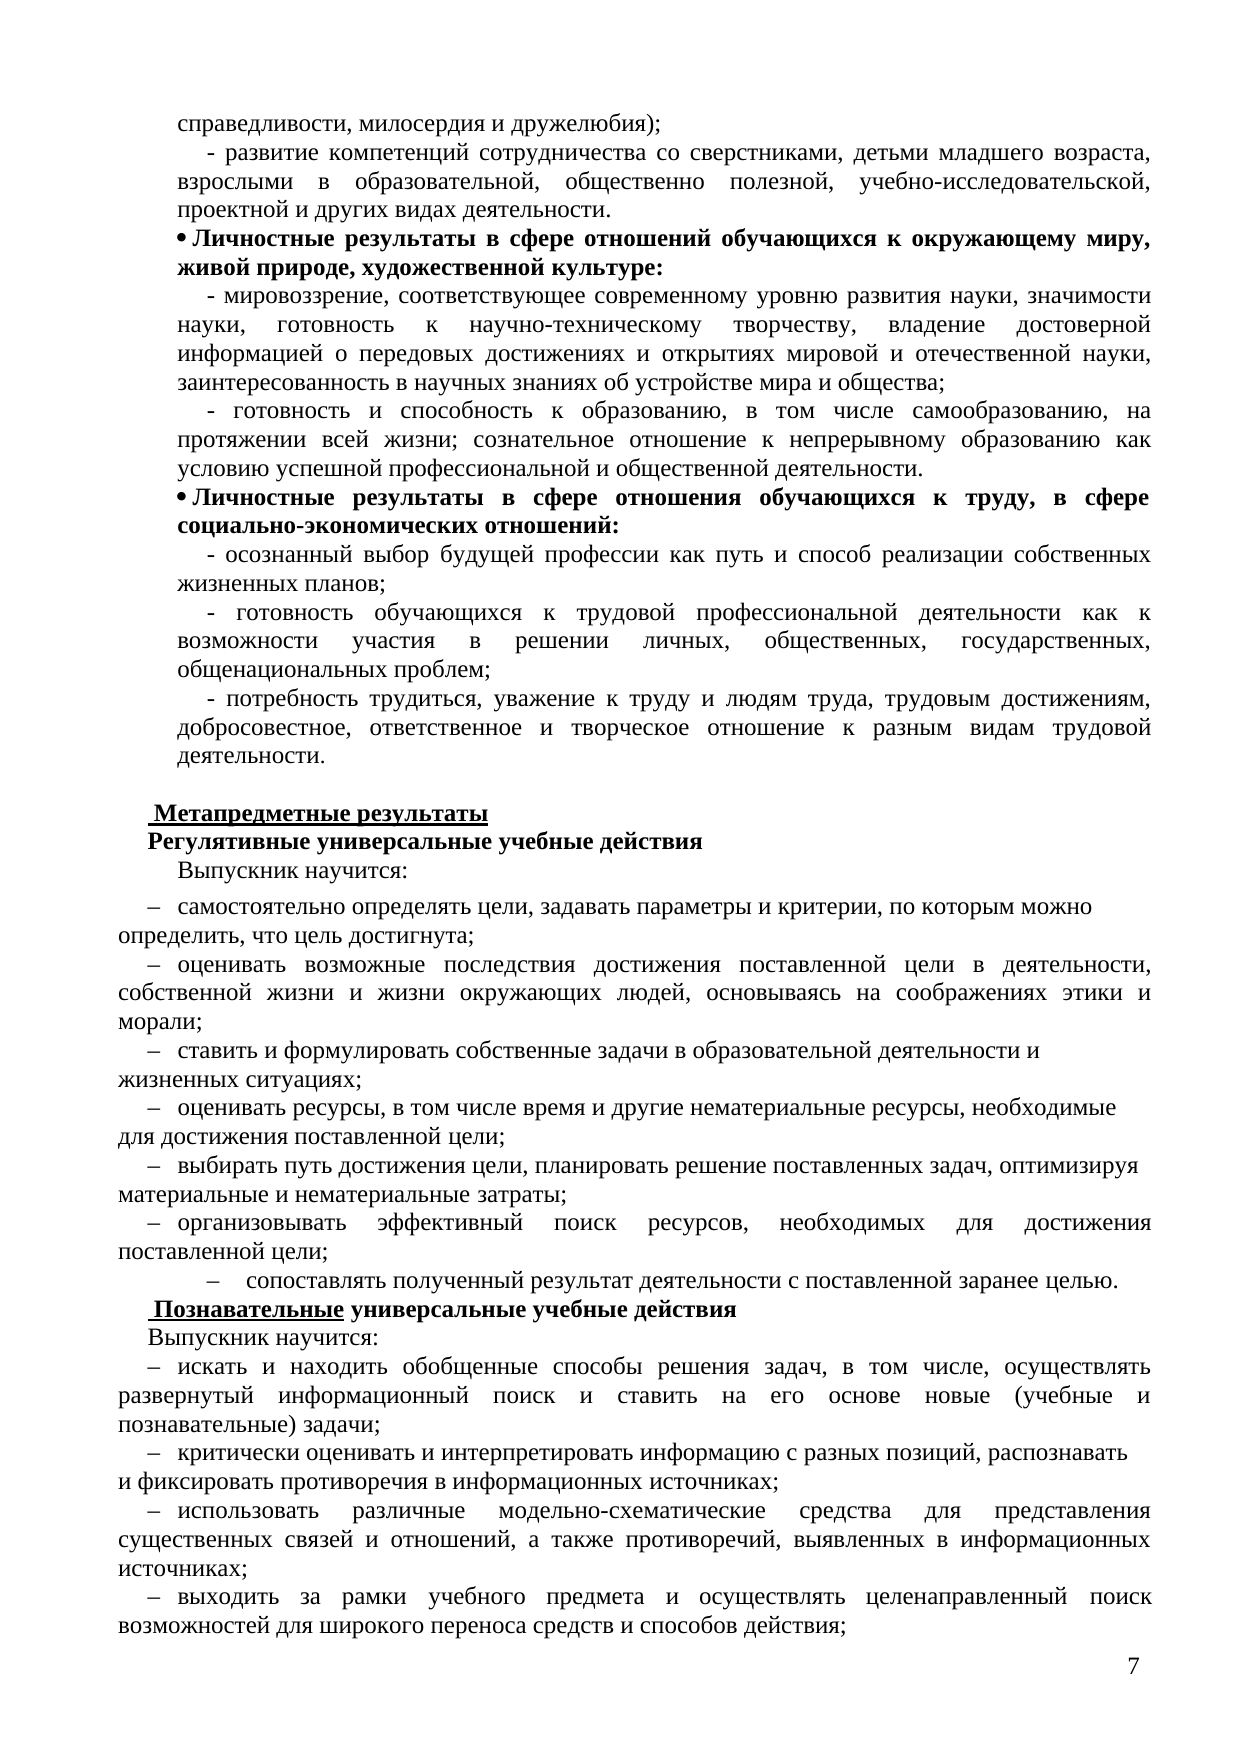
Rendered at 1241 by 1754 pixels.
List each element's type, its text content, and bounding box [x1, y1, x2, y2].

list оценивать ресурсы, в том числе время и другие нематериальные ресурсы, необходимые для достижения поставленной цели; [118, 1092, 1152, 1150]
list Личностные результаты в сфере отношений обучающихся к окружающему миру, живой природе, художественной культуре: [177, 224, 1151, 281]
list Личностные результаты в сфере отношения обучающихся к труду, в сфере социально-экономических отношений: [177, 483, 1151, 539]
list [177, 108, 1152, 137]
list готовность и способность к образованию, в том числе самообразованию, на протяжении всей жизни; сознательное отношение к непрерывному образованию как условию успешной профессиональной и общественной деятельности. [177, 396, 1152, 482]
text Регулятивные универсальные учебные действия [147, 827, 1163, 856]
list организовывать эффективный поиск ресурсов, необходимых для достижения поставленной цели; [118, 1207, 1152, 1265]
list критически оценивать и интерпретировать информацию с разных позиций, распознавать и фиксировать противоречия в информационных источниках; [118, 1437, 1152, 1495]
list выбирать путь достижения цели, планировать решение поставленных задач, оптимизируя материальные и нематериальные затраты; [118, 1150, 1151, 1207]
list оценивать возможные последствия достижения поставленной цели в деятельности, собственной жизни и жизни окружающих людей, основываясь на соображениях этики и морали; [118, 949, 1152, 1035]
list готовность обучающихся к трудовой профессиональной деятельности как к возможности участия в решении личных, общественных, государственных, общенациональных проблем; [177, 597, 1152, 683]
list искать и находить обобщенные способы решения задач, в том числе, осуществлять развернутый информационный поиск и ставить на его основе новые (учебные и познавательные) задачи; [118, 1351, 1152, 1437]
list осознанный выбор будущей профессии как путь и способ реализации собственных жизненных планов; [177, 539, 1152, 597]
list самостоятельно определять цели, задавать параметры и критерии, по которым можно определить, что цель достигнута; [118, 891, 1152, 949]
list сопоставлять полученный результат деятельности с поставленной заранее целью. [177, 1265, 1163, 1294]
list использовать различные модельно-схематические средства для представления существенных связей и отношений, а также противоречий, выявленных в информационных источниках; [118, 1495, 1152, 1581]
text Метапредметные результаты [147, 798, 1163, 827]
list мировоззрение, соответствующее современному уровню развития науки, значимости науки, готовность к научно-техническому творчеству, владение достоверной информацией о передовых достижениях и открытиях мировой и отечественной науки, заинтересованность в научных знаниях об устройстве мира и общества; [177, 281, 1152, 396]
list выходить за рамки учебного предмета и осуществлять целенаправленный поиск возможностей для широкого переноса средств и способов действия; [118, 1581, 1152, 1639]
list развитие компетенций сотрудничества со сверстниками, детьми младшего возраста, взрослыми в образовательной, общественно полезной, учебно-исследовательской, проектной и других видах деятельности. [177, 137, 1152, 223]
list потребность трудиться, уважение к труду и людям труда, трудовым достижениям, добросовестное, ответственное и творческое отношение к разным видам трудовой деятельности. [177, 683, 1152, 769]
text Выпускник научится: [147, 1323, 1163, 1351]
text Познавательные универсальные учебные действия [147, 1294, 1163, 1323]
text Выпускник научится: [177, 856, 1163, 884]
list ставить и формулировать собственные задачи в образовательной деятельности и жизненных ситуациях; [118, 1035, 1152, 1092]
